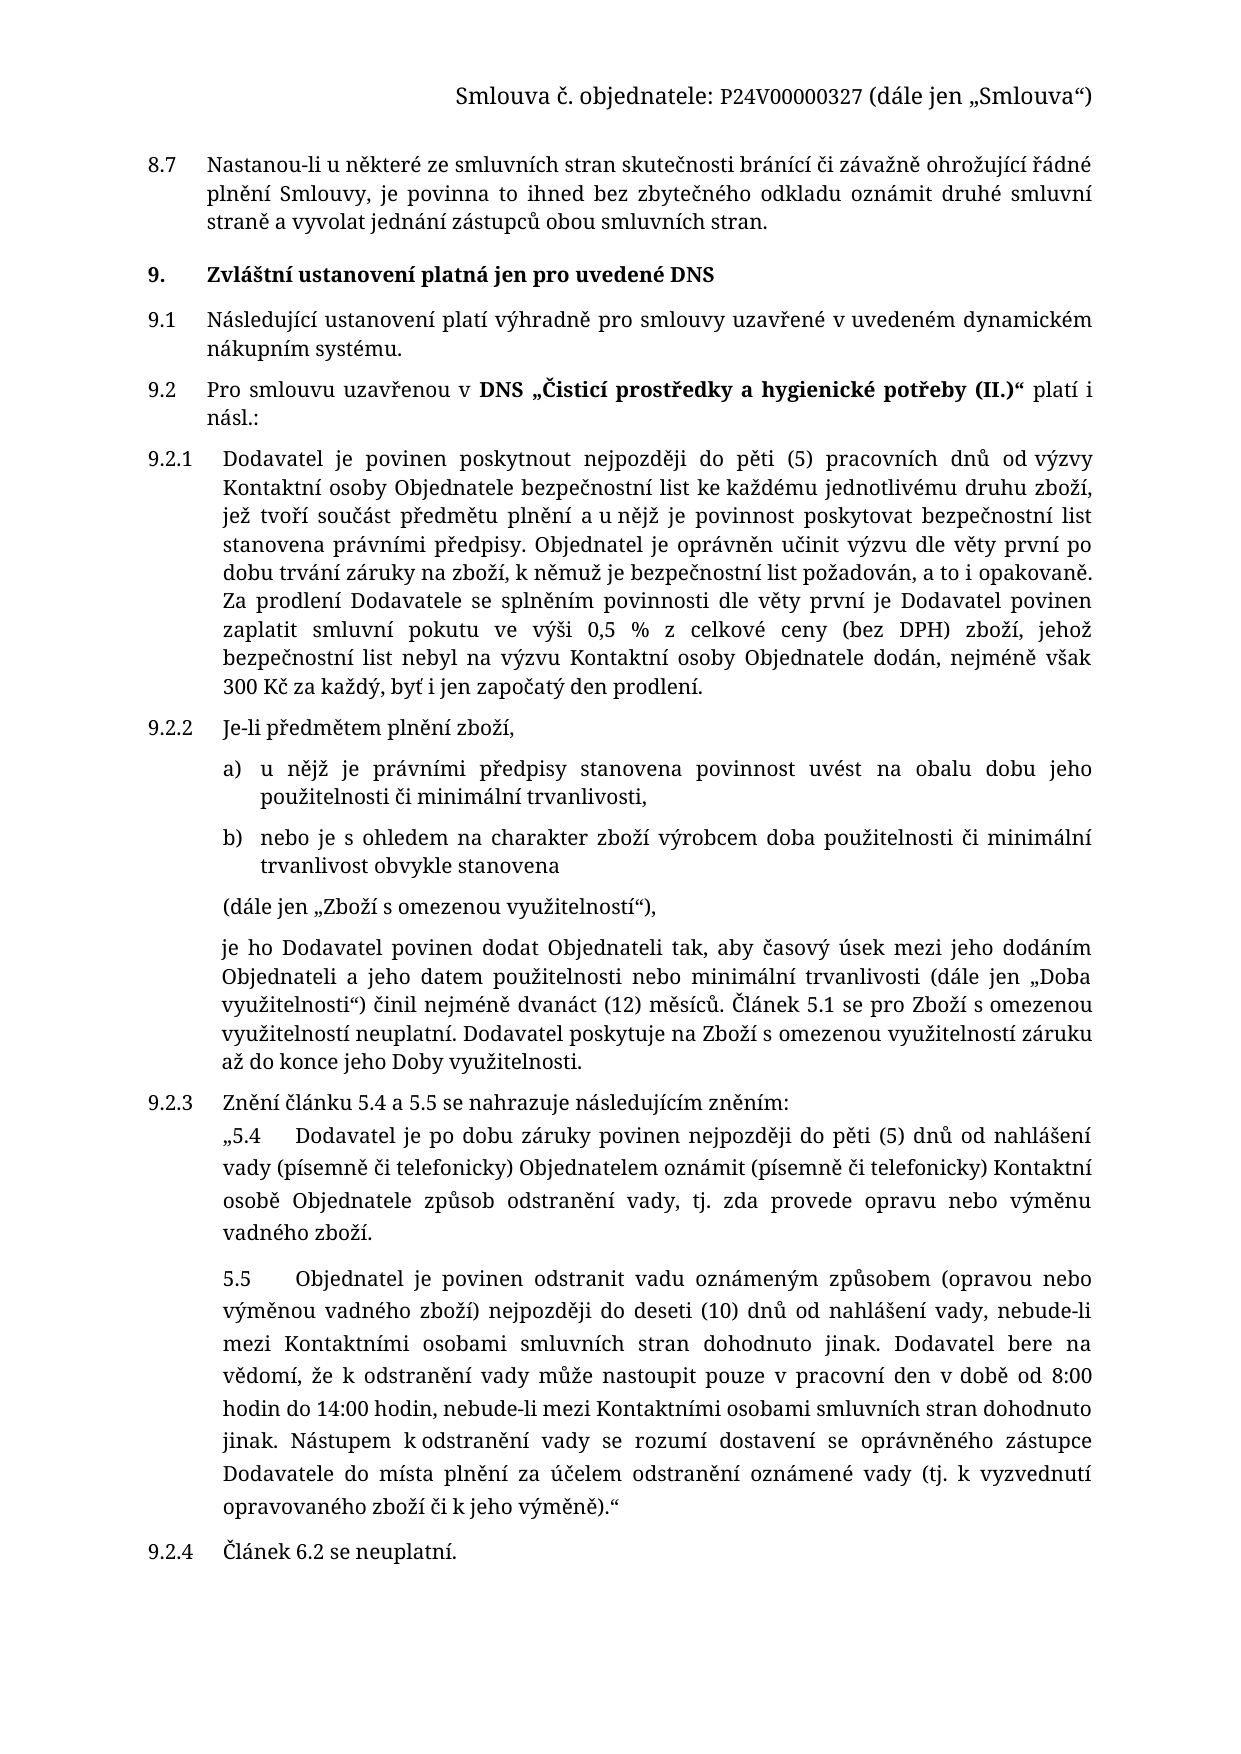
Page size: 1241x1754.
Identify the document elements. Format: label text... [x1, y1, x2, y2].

list Pro smlouvu uzavřenou v DNS „Čisticí prostředky a hygienické potřeby (II.)“ platí i násl.: [148, 375, 1093, 432]
list Je-li předmětem plnění zboží, [148, 713, 1093, 741]
list „5.4 Dodavatel je po dobu záruky povinen nejpozději do pěti (5) dnů od nahlášení vady (písemně či telefonicky) Objednatelem oznámit (písemně či telefonicky) Kontaktní osobě Objednatele způsob odstranění vady, tj. zda provede opravu nebo výměnu vadného zboží. [223, 1121, 1093, 1247]
list Zvláštní ustanovení platná jen pro uvedené DNS [148, 261, 1093, 289]
list 5.5 Objednatel je povinen odstranit vadu oznámeným způsobem (opravou nebo výměnou vadného zboží) nejpozději do deseti (10) dnů od nahlášení vady, nebude-li mezi Kontaktními osobami smluvních stran dohodnuto jinak. Dodavatel bere na vědomí, že k odstranění vady může nastoupit pouze v pracovní den v době od 8:00 hodin do 14:00 hodin, nebude-li mezi Kontaktními osobami smluvních stran dohodnuto jinak. Nástupem k odstranění vady se rozumí dostavení se oprávněného zástupce Dodavatele do místa plnění za účelem odstranění oznámené vady (tj. k vyzvednutí opravovaného zboží či k jeho výměně).“ [223, 1264, 1093, 1520]
list nebo je s ohledem na charakter zboží výrobcem doba použitelnosti či minimální trvanlivost obvykle stanovena [223, 823, 1093, 880]
list Nastanou-li u některé ze smluvních stran skutečnosti bránící či závažně ohrožující řádné plnění Smlouvy, je povinna to ihned bez zbytečného odkladu oznámit druhé smluvní straně a vyvolat jednání zástupců obou smluvních stran. [148, 150, 1093, 236]
list u nějž je právními předpisy stanovena povinnost uvést na obalu dobu jeho použitelnosti či minimální trvanlivosti, [223, 754, 1093, 811]
list Dodavatel je povinen poskytnout nejpozději do pěti (5) pracovních dnů od výzvy Kontaktní osoby Objednatele bezpečnostní list ke každému jednotlivému druhu zboží, jež tvoří součást předmětu plnění a u nějž je povinnost poskytovat bezpečnostní list stanovena právními předpisy. Objednatel je oprávněn učinit výzvu dle věty první po dobu trvání záruky na zboží, k němuž je bezpečnostní list požadován, a to i opakovaně. Za prodlení Dodavatele se splněním povinnosti dle věty první je Dodavatel povinen zaplatit smluvní pokutu ve výši 0,5 % z celkové ceny (bez DPH) zboží, jehož bezpečnostní list nebyl na výzvu Kontaktní osoby Objednatele dodán, nejméně však 300 Kč za každý, byť i jen započatý den prodlení. [148, 444, 1093, 700]
list Článek 6.2 se neuplatní. [148, 1537, 1093, 1565]
list Znění článku 5.4 a 5.5 se nahrazuje následujícím zněním: [148, 1088, 1093, 1117]
list Následující ustanovení platí výhradně pro smlouvy uzavřené v uvedeném dynamickém nákupním systému. [148, 306, 1093, 362]
text (dále jen „Zboží s omezenou využitelností“), [223, 892, 1093, 921]
text je ho Dodavatel povinen dodat Objednateli tak, aby časový úsek mezi jeho dodáním Objednateli a jeho datem použitelnosti nebo minimální trvanlivosti (dále jen „Doba využitelnosti“) činil nejméně dvanáct (12) měsíců. Článek 5.1 se pro Zboží s omezenou využitelností neuplatní. Dodavatel poskytuje na Zboží s omezenou využitelností záruku až do konce jeho Doby využitelnosti. [221, 933, 1093, 1076]
